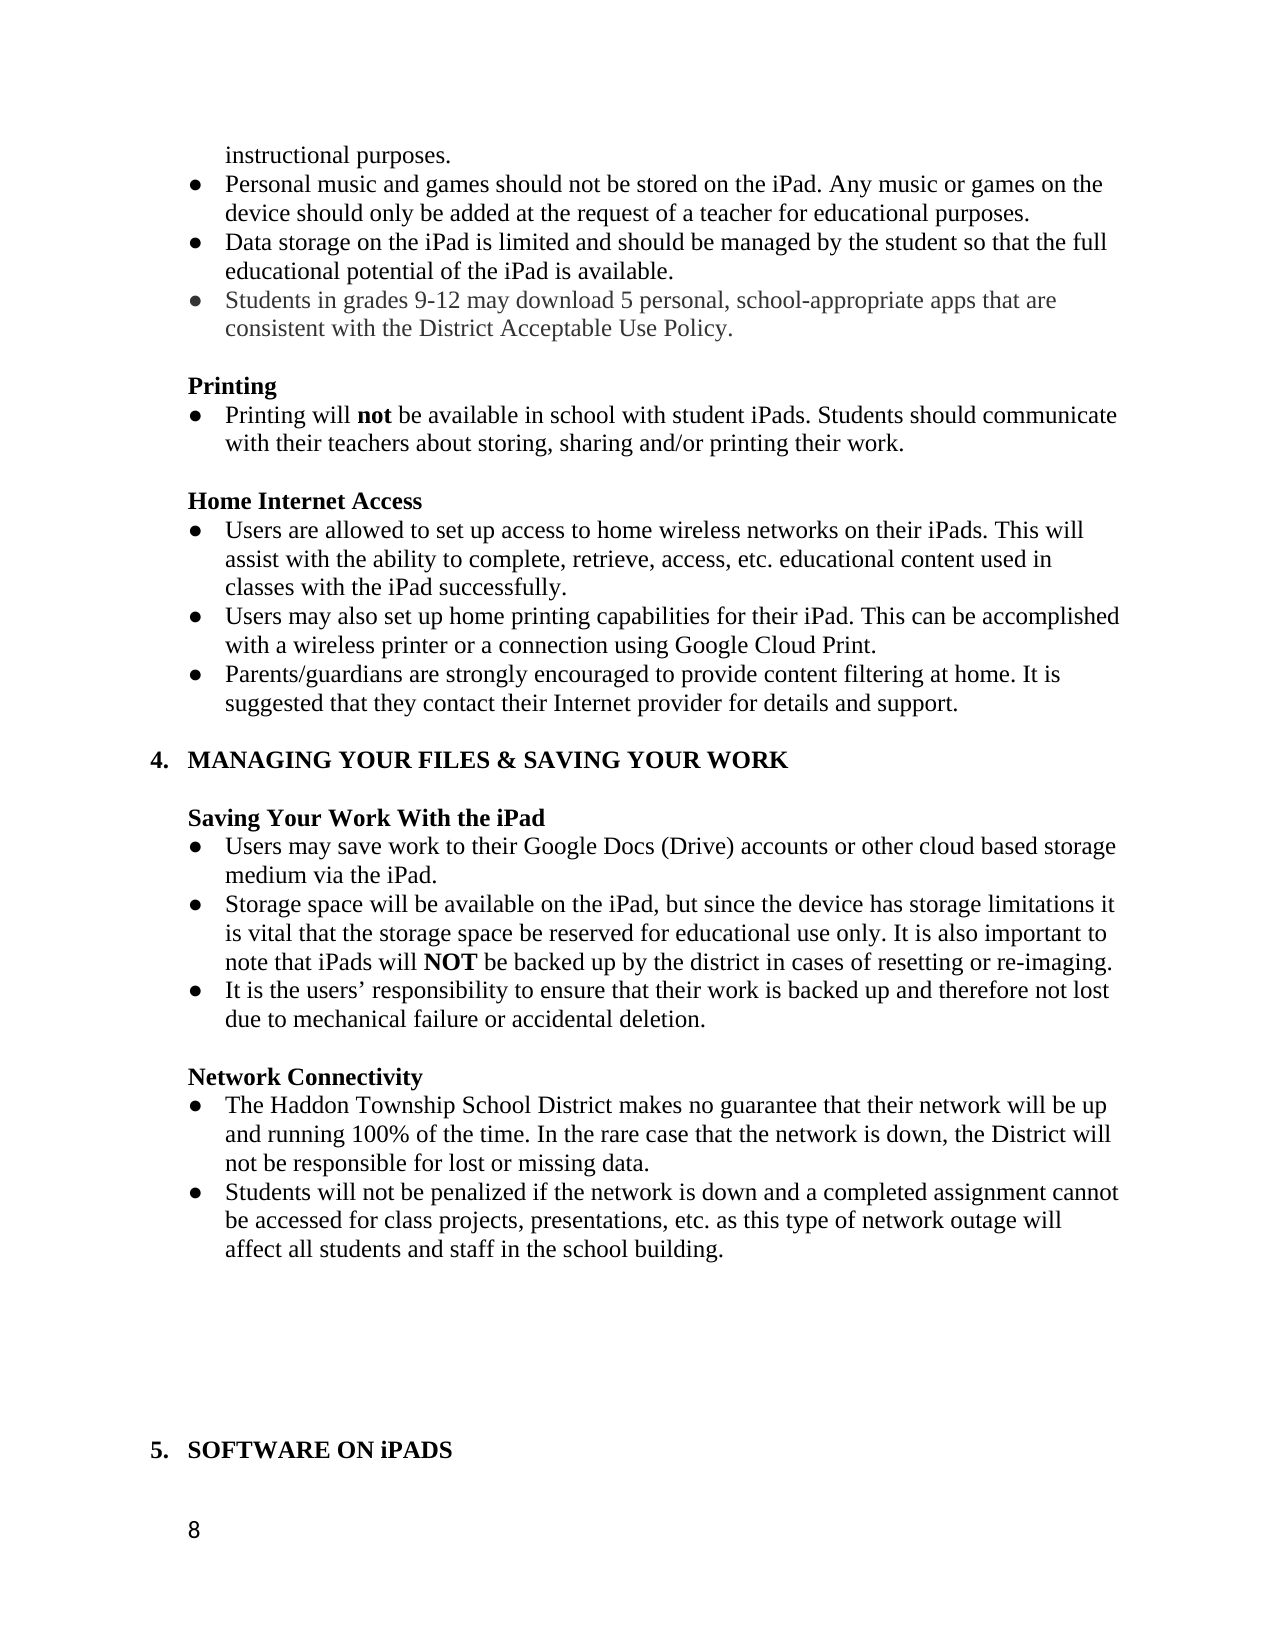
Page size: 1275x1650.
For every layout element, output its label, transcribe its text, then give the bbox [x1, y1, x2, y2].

list The Haddon Township School District makes no guarantee that their network will be up and running 100% of the time. In the rare case that the network is down, the District will not be responsible for lost or missing data. [188, 1090, 1125, 1177]
list MANAGING YOUR FILES & SAVING YOUR WORK [150, 745, 1125, 774]
list Users may also set up home printing capabilities for their iPad. This can be accomplished with a wireless printer or a connection using Google Cloud Print. [188, 601, 1125, 659]
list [188, 141, 1125, 169]
list Data storage on the iPad is limited and should be managed by the student so that the full educational potential of the iPad is available. [188, 227, 1125, 284]
list Students in grades 9-12 may download 5 personal, school-appropriate apps that are consistent with the District Acceptable Use Policy. [188, 284, 1125, 342]
list SOFTWARE ON iPADS [150, 1436, 1125, 1464]
list Personal music and games should not be stored on the iPad. Any music or games on the device should only be added at the request of a teacher for educational purposes. [188, 169, 1125, 227]
text Network Connectivity [188, 1062, 1125, 1090]
list Parents/guardians are strongly encouraged to provide content filtering at home. It is suggested that they contact their Internet provider for details and support. [188, 659, 1125, 716]
list Storage space will be available on the iPad, but since the device has storage limitations it is vital that the storage space be reserved for educational use only. It is also important to note that iPads will NOT be backed up by the district in cases of resetting or re-imaging. [188, 889, 1125, 975]
list Users are allowed to set up access to home wireless networks on their iPads. This will assist with the ability to complete, retrieve, access, etc. educational content used in classes with the iPad successfully. [188, 515, 1125, 601]
text Saving Your Work With the iPad [188, 803, 1125, 831]
text Home Internet Access [188, 486, 1125, 515]
list Students will not be penalized if the network is down and a completed assignment cannot be accessed for class projects, presentations, etc. as this type of network outage will affect all students and staff in the school building. [188, 1177, 1125, 1263]
list Printing will not be available in school with student iPads. Students should communicate with their teachers about storing, sharing and/or printing their work. [188, 400, 1125, 457]
text Printing [188, 371, 1125, 400]
list It is the users’ responsibility to ensure that their work is backed up and therefore not lost due to mechanical failure or accidental deletion. [188, 975, 1125, 1033]
list Users may save work to their Google Docs (Drive) accounts or other cloud based storage medium via the iPad. [188, 831, 1125, 889]
